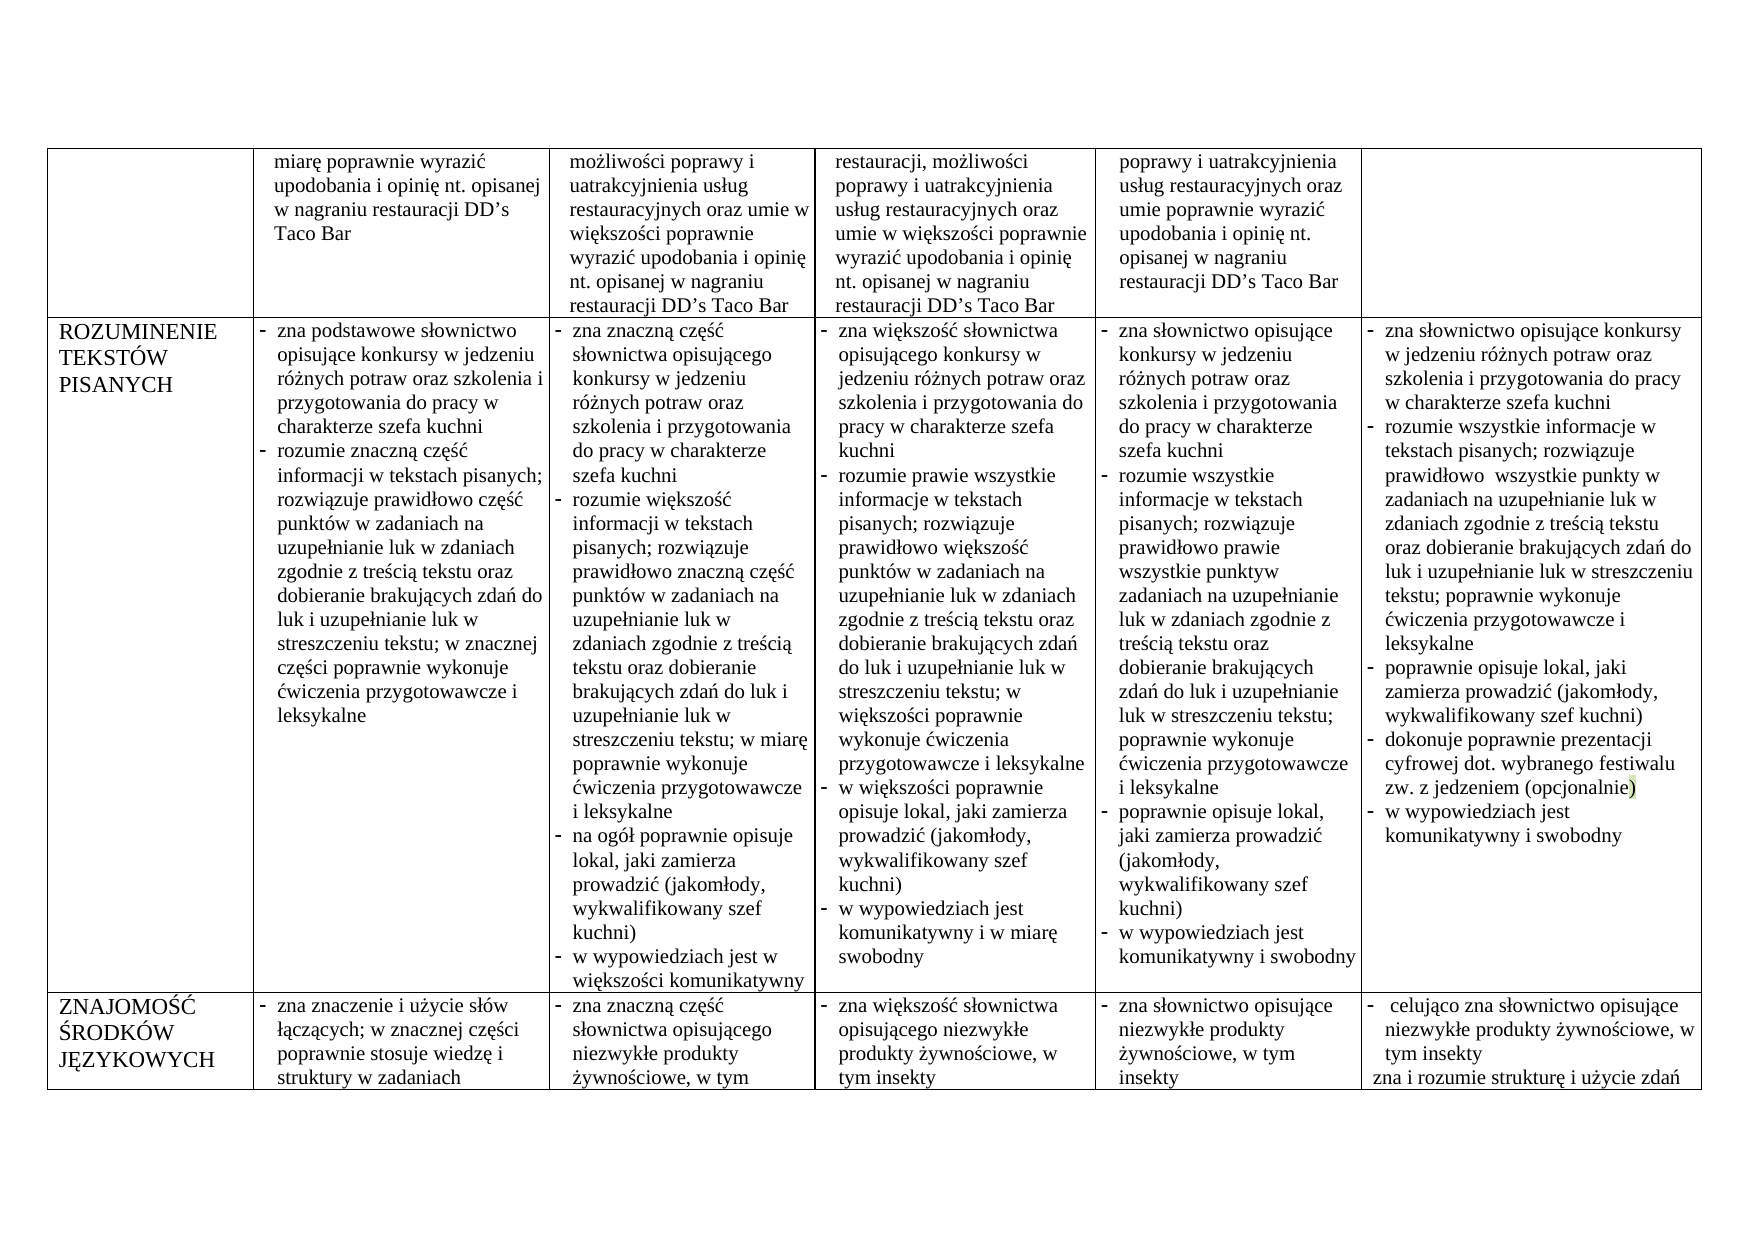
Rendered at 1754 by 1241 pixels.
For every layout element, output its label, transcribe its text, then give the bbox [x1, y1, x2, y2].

table_cell ROZUMINENIE TEKSTÓW PISANYCH [48, 318, 253, 992]
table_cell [1096, 993, 1361, 1089]
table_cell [254, 993, 549, 1089]
table_cell zna słownictwo opisujące konkursy w jedzeniu różnych potraw oraz szkolenia i przygotowania do pracy w charakterze szefa kuchni rozumie wszystkie informacje w tekstach pisanych; rozwiązuje prawidłowo wszystkie punkty w zadaniach na uzupełnianie luk w zdaniach zgodnie z treścią tekstu oraz dobieranie brakujących zdań do luk i uzupełnianie luk w streszczeniu tekstu; poprawnie wykonuje ćwiczenia przygotowawcze i leksykalne poprawnie opisuje lokal, jaki zamierza prowadzić (jakomłody, wykwalifikowany szef kuchni) dokonuje poprawnie prezentacji cyfrowej dot. wybranego festiwalu zw. z jedzeniem (opcjonalnie) w wypowiedziach jest komunikatywny i swobodny [1362, 318, 1701, 992]
table_cell zna znaczną część słownictwa opisującego konkursy w jedzeniu różnych potraw oraz szkolenia i przygotowania do pracy w charakterze szefa kuchni rozumie większość informacji w tekstach pisanych; rozwiązuje prawidłowo znaczną część punktów w zadaniach na uzupełnianie luk w zdaniach zgodnie z treścią tekstu oraz dobieranie brakujących zdań do luk i uzupełnianie luk w streszczeniu tekstu; w miarę poprawnie wykonuje ćwiczenia przygotowawcze i leksykalne na ogół poprawnie opisuje lokal, jaki zamierza prowadzić (jakomłody, wykwalifikowany szef kuchni) w wypowiedziach jest w większości komunikatywny [550, 318, 814, 992]
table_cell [1096, 149, 1361, 317]
table_cell zna większość słownictwa opisującego konkursy w jedzeniu różnych potraw oraz szkolenia i przygotowania do pracy w charakterze szefa kuchni rozumie prawie wszystkie informacje w tekstach pisanych; rozwiązuje prawidłowo większość punktów w zadaniach na uzupełnianie luk w zdaniach zgodnie z treścią tekstu oraz dobieranie brakujących zdań do luk i uzupełnianie luk w streszczeniu tekstu; w większości poprawnie wykonuje ćwiczenia przygotowawcze i leksykalne w większości poprawnie opisuje lokal, jaki zamierza prowadzić (jakomłody, wykwalifikowany szef kuchni) w wypowiedziach jest komunikatywny i w miarę swobodny [816, 318, 1095, 992]
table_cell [48, 993, 253, 1089]
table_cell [254, 149, 549, 317]
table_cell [550, 993, 814, 1089]
table_cell zna słownictwo opisujące konkursy w jedzeniu różnych potraw oraz szkolenia i przygotowania do pracy w charakterze szefa kuchni rozumie wszystkie informacje w tekstach pisanych; rozwiązuje prawidłowo prawie wszystkie punktyw zadaniach na uzupełnianie luk w zdaniach zgodnie z treścią tekstu oraz dobieranie brakujących zdań do luk i uzupełnianie luk w streszczeniu tekstu; poprawnie wykonuje ćwiczenia przygotowawcze i leksykalne poprawnie opisuje lokal, jaki zamierza prowadzić (jakomłody, wykwalifikowany szef kuchni) w wypowiedziach jest komunikatywny i swobodny [1096, 318, 1361, 992]
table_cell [48, 149, 253, 317]
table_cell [816, 149, 1095, 317]
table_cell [1362, 149, 1701, 317]
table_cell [550, 149, 814, 317]
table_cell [1362, 993, 1701, 1089]
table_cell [816, 993, 1095, 1089]
table_cell zna podstawowe słownictwo opisujące konkursy w jedzeniu różnych potraw oraz szkolenia i przygotowania do pracy w charakterze szefa kuchni rozumie znaczną część informacji w tekstach pisanych; rozwiązuje prawidłowo część punktów w zadaniach na uzupełnianie luk w zdaniach zgodnie z treścią tekstu oraz dobieranie brakujących zdań do luk i uzupełnianie luk w streszczeniu tekstu; w znacznej części poprawnie wykonuje ćwiczenia przygotowawcze i leksykalne [254, 318, 549, 992]
